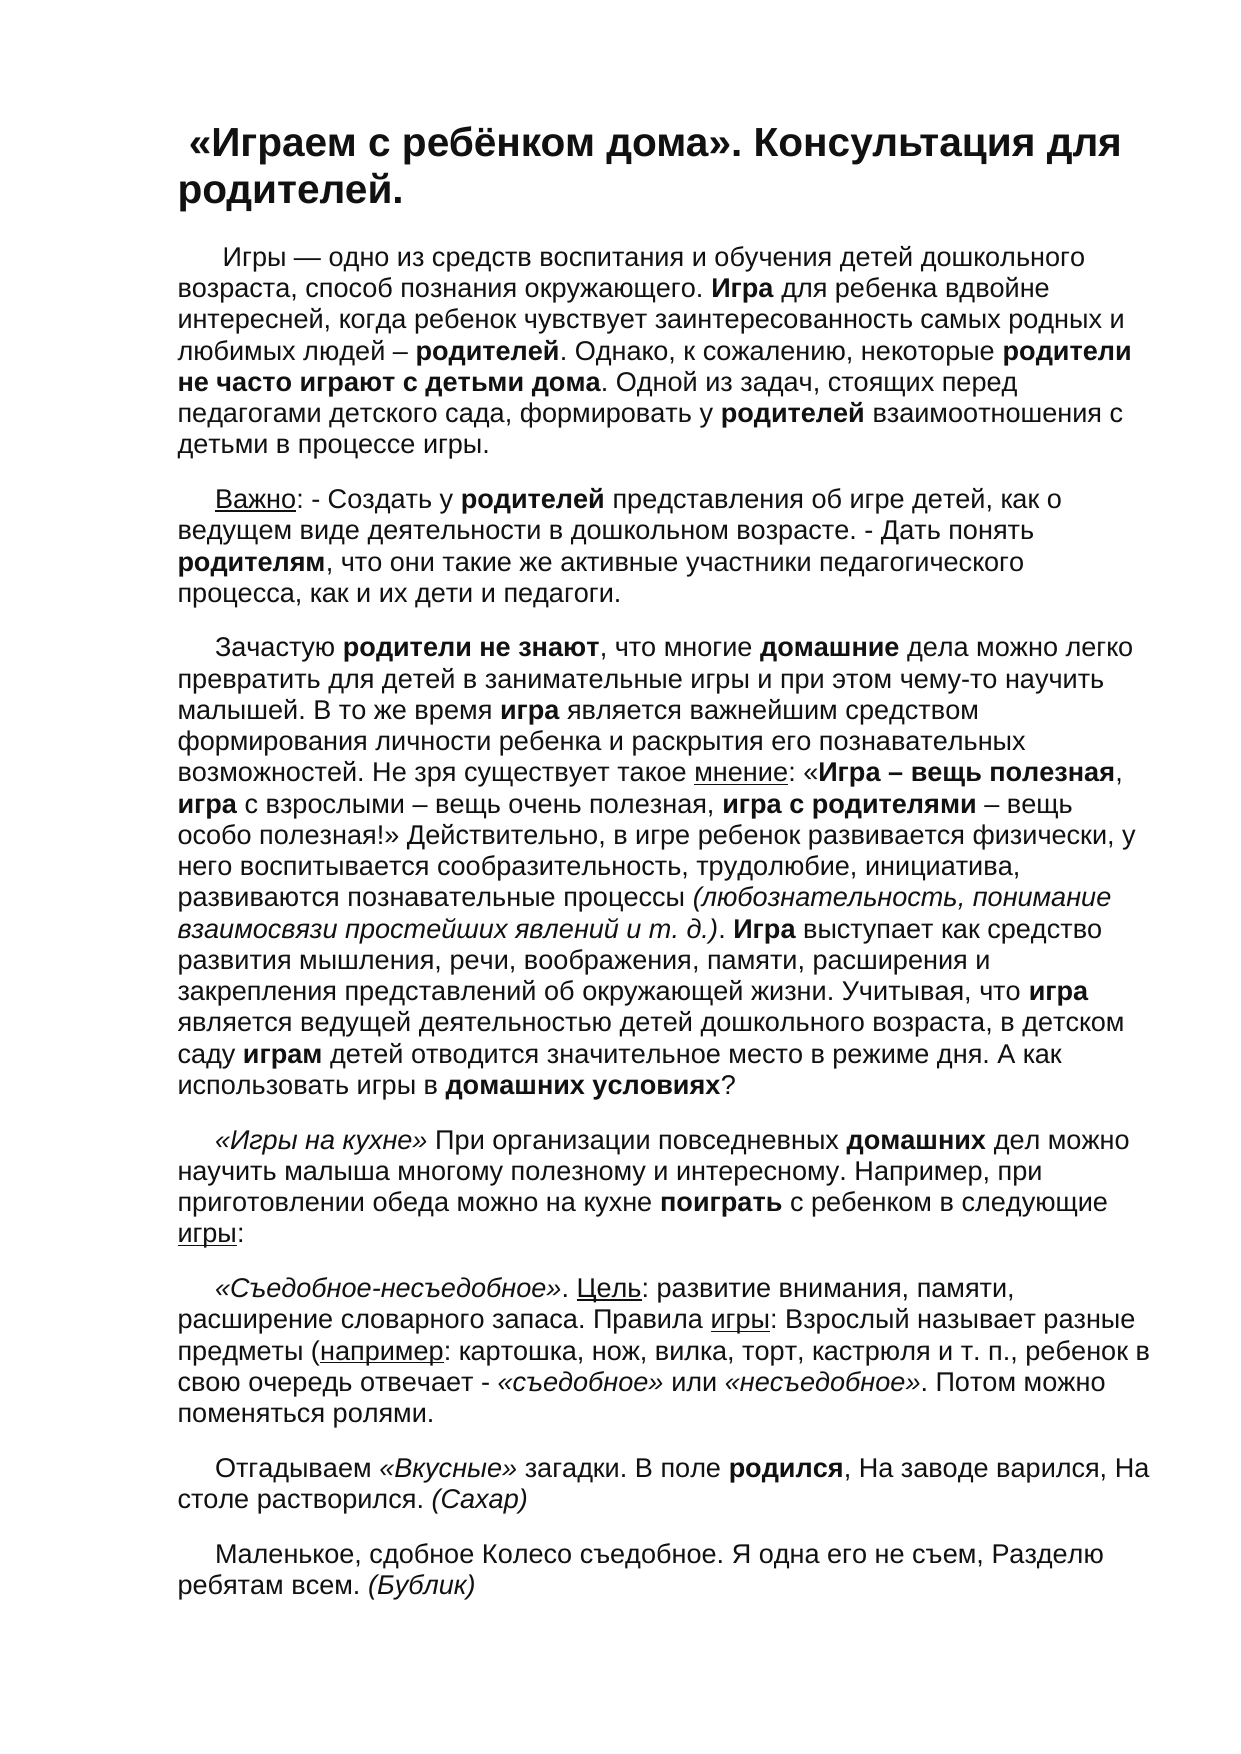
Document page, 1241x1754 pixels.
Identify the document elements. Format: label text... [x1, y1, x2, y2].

text Важно: - Создать у родителей представления об игре детей, как о ведущем виде деятельности в дошкольном возрасте. - Дать понять родителям, что они такие же активные участники педагогического процесса, как и их дети и педагоги. [177, 483, 1152, 608]
text Зачастую родители не знают, что многие домашние дела можно легко превратить для детей в занимательные игры и при этом чему-то научить малышей. В то же время игра является важнейшим средством формирования личности ребенка и раскрытия его познавательных возможностей. Не зря существует такое мнение: «Игра – вещь полезная, игра с взрослыми – вещь очень полезная, игра с родителями – вещь особо полезная!» Действительно, в игре ребенок развивается физически, у него воспитывается сообразительность, трудолюбие, инициатива, развиваются познавательные процессы (любознательность, понимание взаимосвязи простейших явлений и т. д.). Игра выступает как средство развития мышления, речи, воображения, памяти, расширения и закрепления представлений об окружающей жизни. Учитывая, что игра является ведущей деятельностью детей дошкольного возраста, в детском саду играм детей отводится значительное место в режиме дня. А как использовать игры в домашних условиях? [177, 631, 1152, 1100]
text «Игры на кухне» При организации повседневных домашних дел можно научить малыша многому полезному и интересному. Например, при приготовлении обеда можно на кухне поиграть с ребенком в следующие игры: [177, 1124, 1152, 1249]
text Отгадываем «Вкусные» загадки. В поле родился, На заводе варился, На столе растворился. (Сахар) [177, 1452, 1152, 1514]
text Маленькое, сдобное Колесо съедобное. Я одна его не съем, Разделю ребятам всем. (Бублик) [177, 1538, 1152, 1600]
text Игры — одно из средств воспитания и обучения детей дошкольного возраста, способ познания окружающего. Игра для ребенка вдвойне интересней, когда ребенок чувствует заинтересованность самых родных и любимых людей – родителей. Однако, к сожалению, некоторые родители не часто играют с детьми дома. Одной из задач, стоящих перед педагогами детского сада, формировать у родителей взаимоотношения с детьми в процессе игры. [177, 241, 1152, 459]
text «Съедобное-несъедобное». Цель: развитие внимания, памяти, расширение словарного запаса. Правила игры: Взрослый называет разные предметы (например: картошка, нож, вилка, торт, кастрюля и т. п., ребенок в свою очередь отвечает - «съедобное» или «несъедобное». Потом можно поменяться ролями. [177, 1272, 1152, 1428]
text «Играем с ребёнком дома». Консультация для родителей. [177, 118, 1152, 212]
